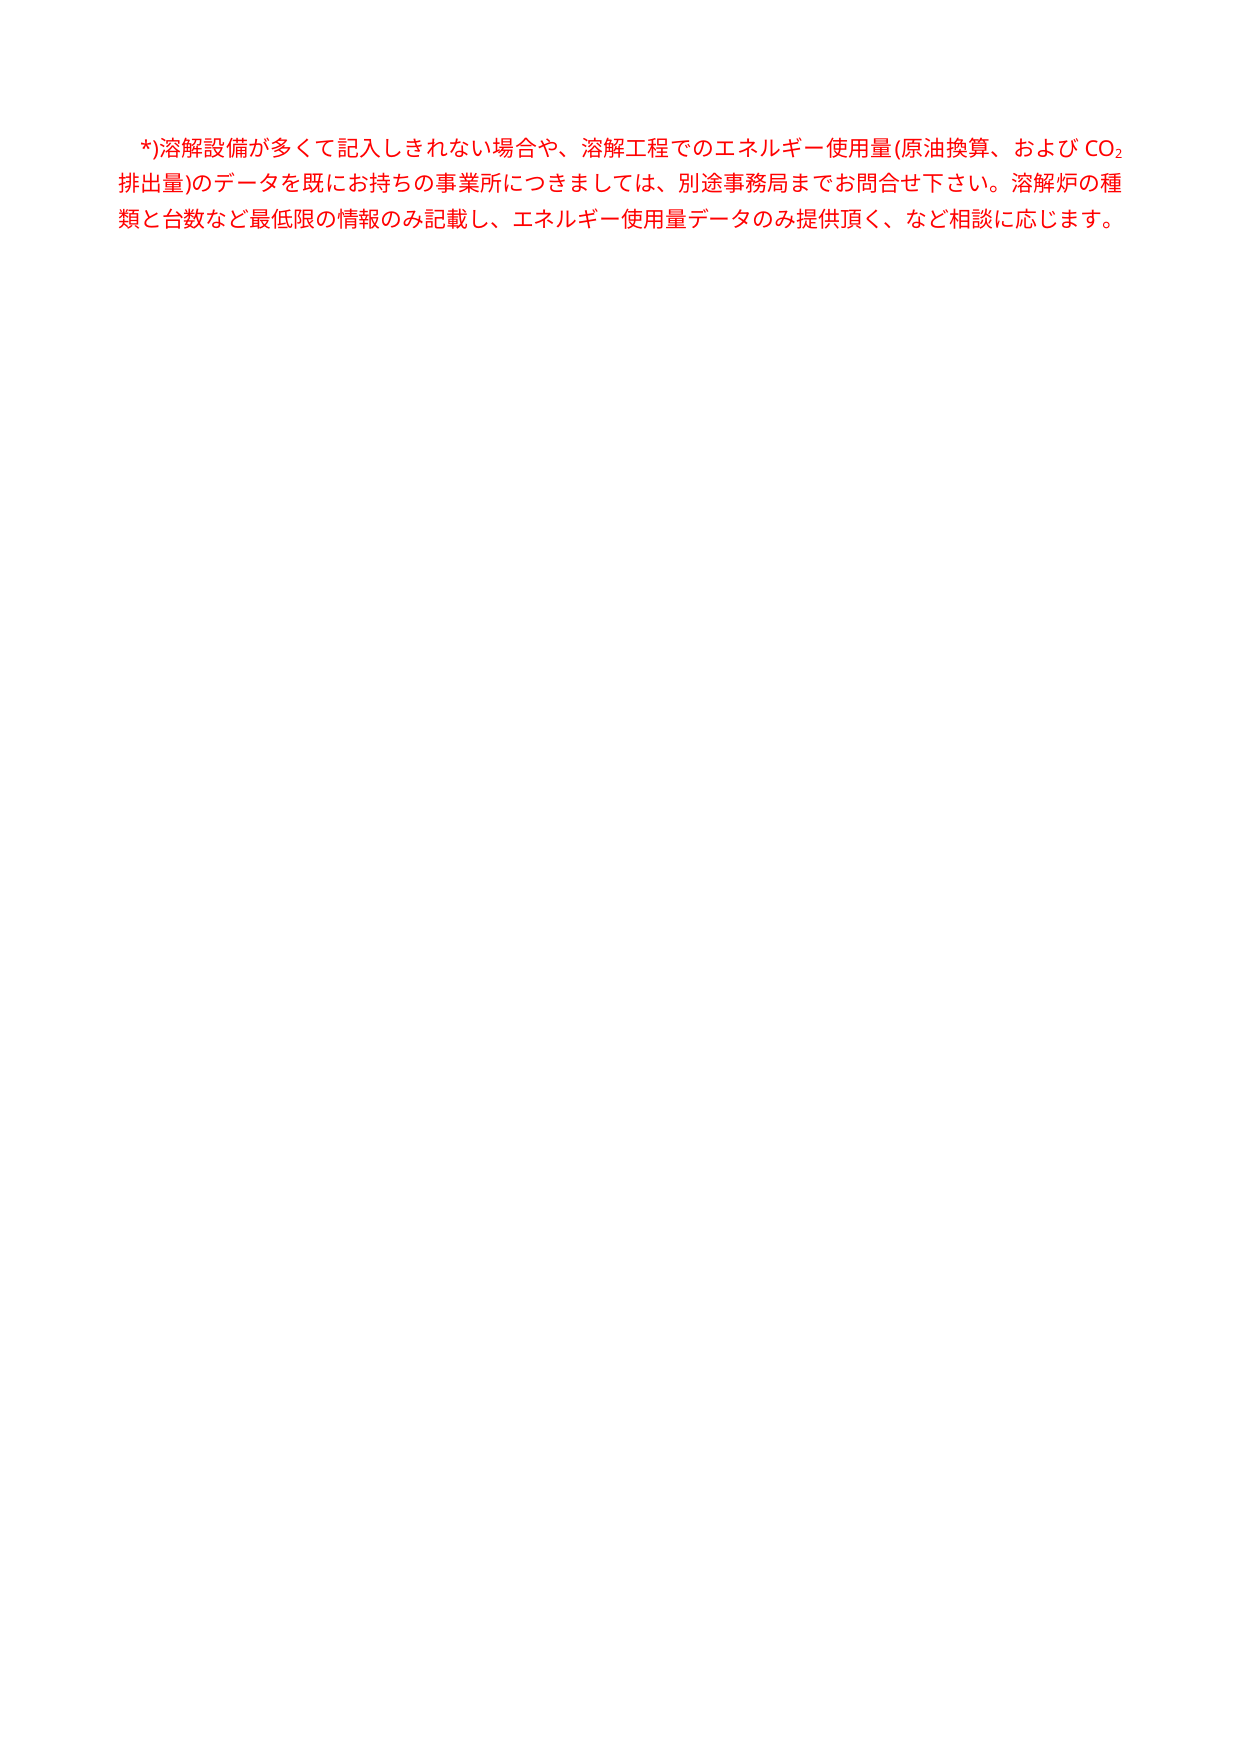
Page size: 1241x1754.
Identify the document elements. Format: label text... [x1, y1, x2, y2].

text *)溶解設備が多くて記入しきれない場合や、溶解工程でのエネルギー使用量(原油換算、およびCO2排出量)のデータを既にお持ちの事業所につきましては、別途事務局までお問合せ下さい。溶解炉の種類と台数など最低限の情報のみ記載し、エネルギー使用量データのみ提供頂く、など相談に応じます。 [118, 129, 1122, 236]
